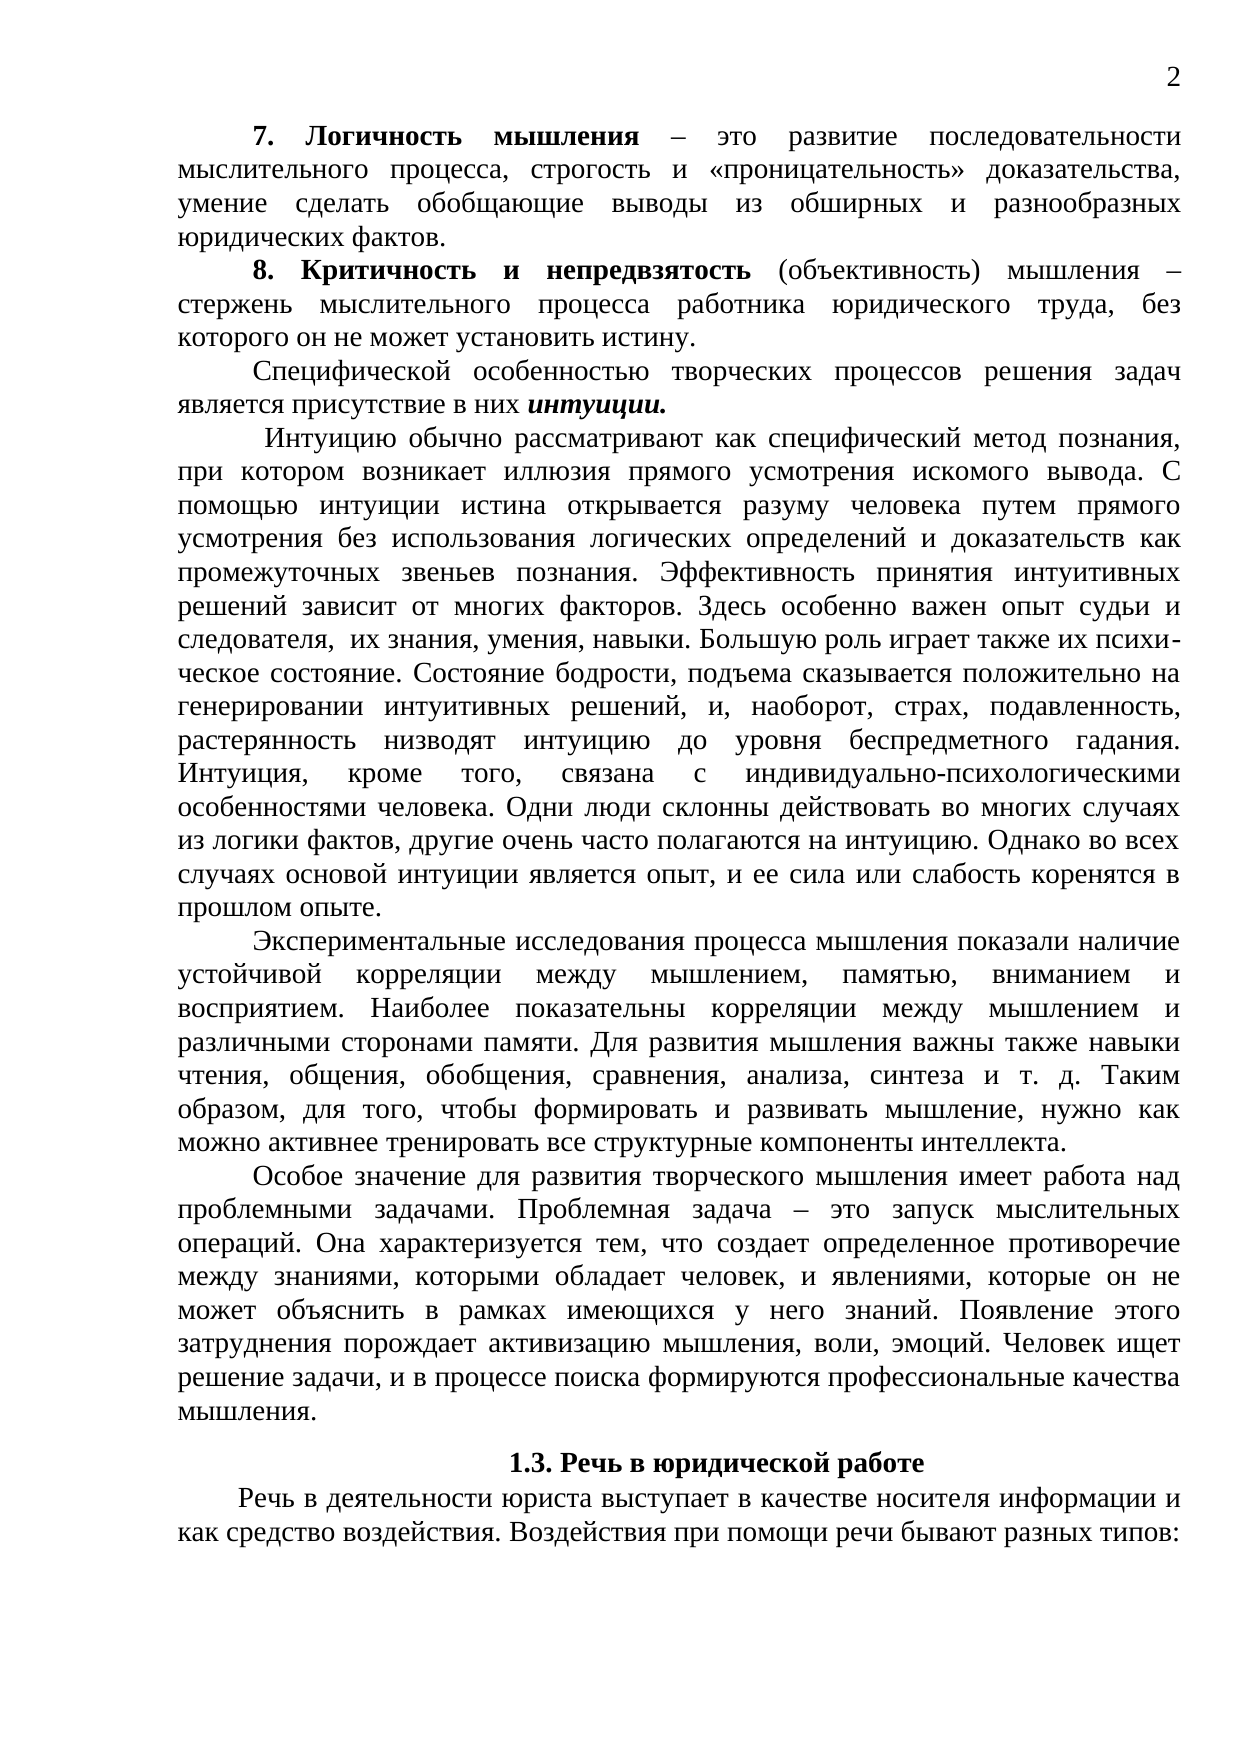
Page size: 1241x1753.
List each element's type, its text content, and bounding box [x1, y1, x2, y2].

text 1.3. Речь в юридической работе [177, 1445, 1181, 1478]
text Особое значение для развития творческого мышления имеет работа над проблемными задачами. Проблемная задача – это запуск мыслительных операций. Она характеризуется тем, что создает определенное противоречие между знаниями, которыми обладает человек, и явлениями, которые он не может объяснить в рамках имеющихся у него знаний. Появление этого затруднения порождает активизацию мышления, воли, эмоций. Человек ищет решение задачи, и в процессе поиска формируются профессиональные качества мышления. [177, 1158, 1181, 1426]
text Экспериментальные исследования процесса мышления показали наличие устойчивой корреляции между мышлением, памятью, вниманием и восприятием. Наиболее показательны корреляции между мышлением и различными сторонами памяти. Для развития мышления важны также навыки чтения, общения, обобщения, сравнения, анализа, синтеза и т. д. Таким образом, для того, чтобы формировать и развивать мышление, нужно как можно активнее тренировать все структурные компоненты интеллекта. [177, 923, 1181, 1158]
text 7. Логичность мышления – это развитие последовательности мыслительного процесса, строгость и «проницательность» доказательства, умение сделать обобщающие выводы из обширных и разнообразных юридических фактов. [177, 118, 1181, 252]
text 8. Критичность и непредвзятость (объективность) мышления – стержень мыслительного процесса работника юридического труда, без которого он не может установить истину. [177, 252, 1181, 353]
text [177, 1481, 1181, 1548]
text Специфической особенностью творческих процессов решения задач является присутствие в них интуиции. [177, 353, 1181, 420]
text Интуицию обычно рассматривают как специфический метод познания, при котором возникает иллюзия прямого усмотрения искомого вывода. С помощью интуиции истина открывается разуму человека путем прямого усмотрения без использования логических определений и доказательств как промежуточных звеньев познания. Эффективность принятия интуитивных решений зависит от многих факторов. Здесь особенно важен опыт судьи и следователя, их знания, умения, навыки. Большую роль играет также их психическое состояние. Состояние бодрости, подъема сказывается положительно на генерировании интуитивных решений, и, наоборот, страх, подавленность, растерянность низводят интуицию до уровня беспредметного гадания. Интуиция, кроме того, связана с индивидуально-психологическими особенностями человека. Одни люди склонны действовать во многих случаях из логики фактов, другие очень часто полагаются на интуицию. Однако во всех случаях основой интуиции является опыт, и ее сила или слабость коренятся в прошлом опыте. [177, 420, 1181, 923]
